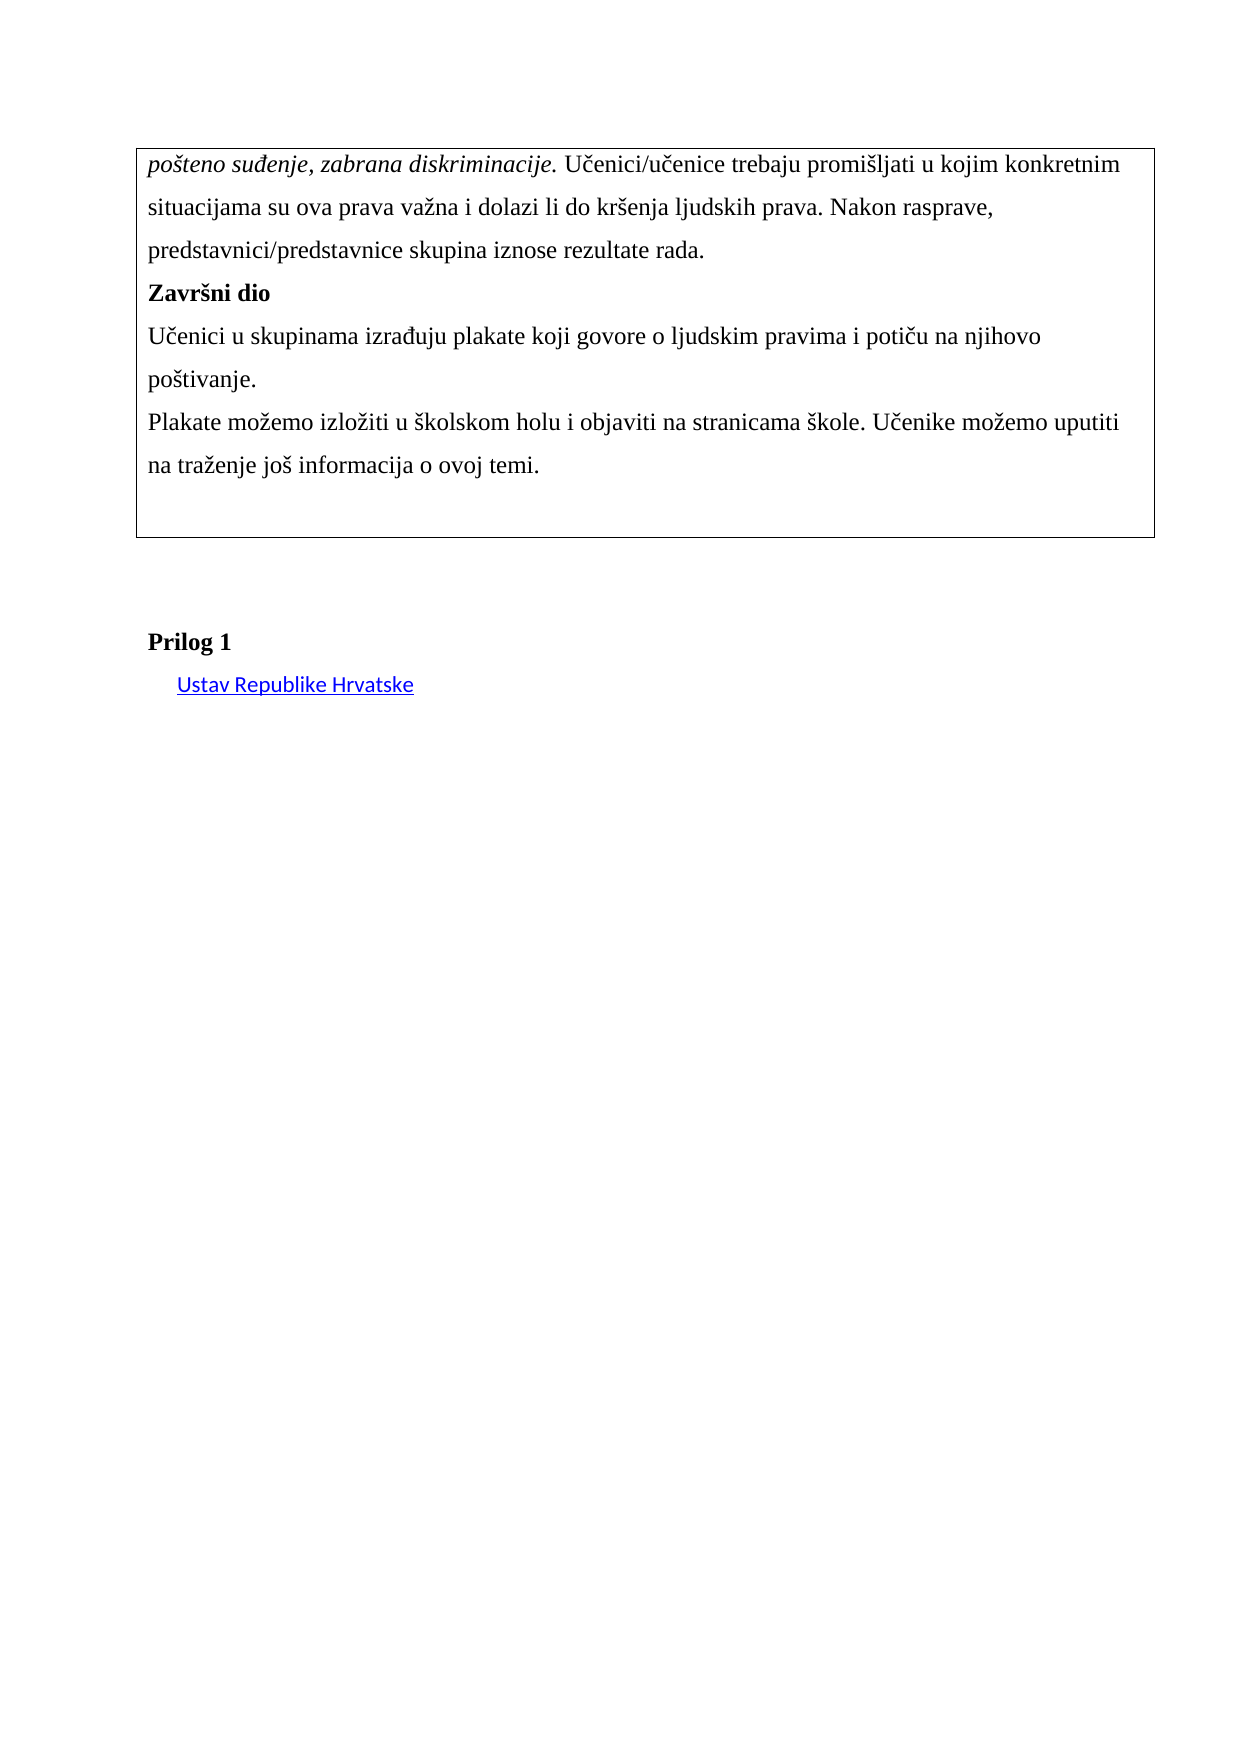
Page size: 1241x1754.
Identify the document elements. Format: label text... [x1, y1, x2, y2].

text Ustav Republike Hrvatske [177, 670, 1093, 698]
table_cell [137, 149, 1154, 537]
text Prilog 1 [148, 627, 1093, 655]
